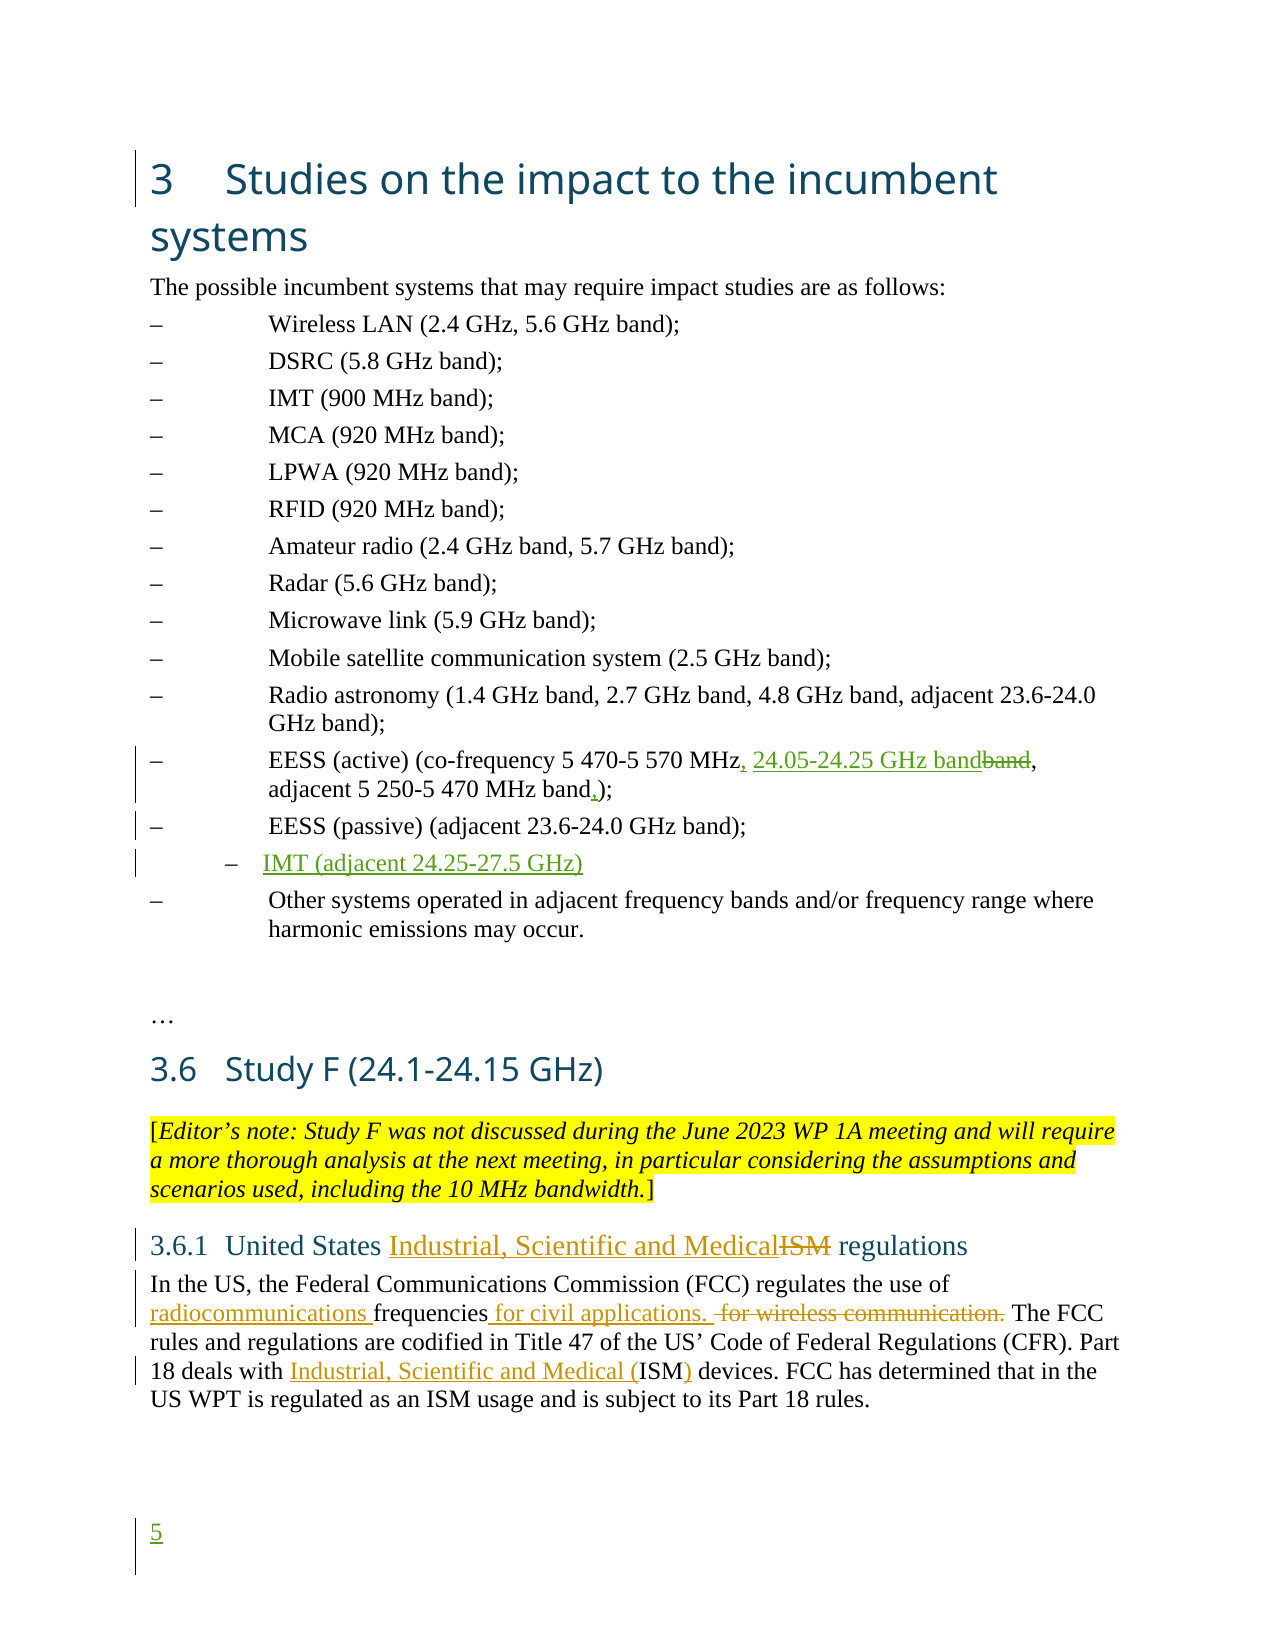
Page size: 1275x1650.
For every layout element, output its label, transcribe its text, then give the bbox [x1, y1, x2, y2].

text The possible incumbent systems that may require impact studies are as follows: [150, 272, 1125, 301]
text – DSRC (5.8 GHz band); [150, 346, 1125, 375]
text – Radar (5.6 GHz band); [150, 568, 1125, 597]
text … [150, 1001, 1125, 1029]
text – Mobile satellite communication system (2.5 GHz band); [150, 643, 1125, 671]
subtitle 3.6 Study F (24.1-24.15 GHz) [150, 1046, 1125, 1091]
text – Wireless LAN (2.4 GHz, 5.6 GHz band); [150, 309, 1125, 338]
text – MCA (920 MHz band); [150, 420, 1125, 449]
subtitle 3.6.1 United States regulations [150, 1228, 1125, 1261]
text – Radio astronomy (1.4 GHz band, 2.7 GHz band, 4.8 GHz band, adjacent 23.6-24.0 GHz band); [150, 680, 1125, 737]
text – RFID (920 MHz band); [150, 494, 1125, 523]
text – IMT (900 MHz band); [150, 383, 1125, 412]
text – EESS (active) (co-frequency 5 470-5 570 MHz , adjacent 5 250-5 470 MHz band); [150, 746, 1125, 803]
text [Editor’s note: Study F was not discussed during the June 2023 WP 1A meeting and will require a more thorough analysis at the next meeting, in particular considering the assumptions and scenarios used, including the 10 MHz bandwidth.] [654, 1116, 1125, 1203]
subtitle 3 Studies on the impact to the incumbent systems [150, 150, 1125, 263]
text – Other systems operated in adjacent frequency bands and/or frequency range where harmonic emissions may occur. [150, 886, 1125, 943]
text – Amateur radio (2.4 GHz band, 5.7 GHz band); [150, 531, 1125, 560]
text – EESS (passive) (adjacent 23.6-24.0 GHz band); [150, 811, 1125, 840]
text In the US, the Federal Communications Commission (FCC) regulates the use of frequencies The FCC rules and regulations are codified in Title 47 of the US’ Code of Federal Regulations (CFR). Part 18 deals with ISM devices. FCC has determined that in the US WPT is regulated as an ISM usage and is subject to its Part 18 rules. [150, 1269, 1125, 1413]
text – Microwave link (5.9 GHz band); [150, 606, 1125, 634]
text – LPWA (920 MHz band); [150, 457, 1125, 486]
